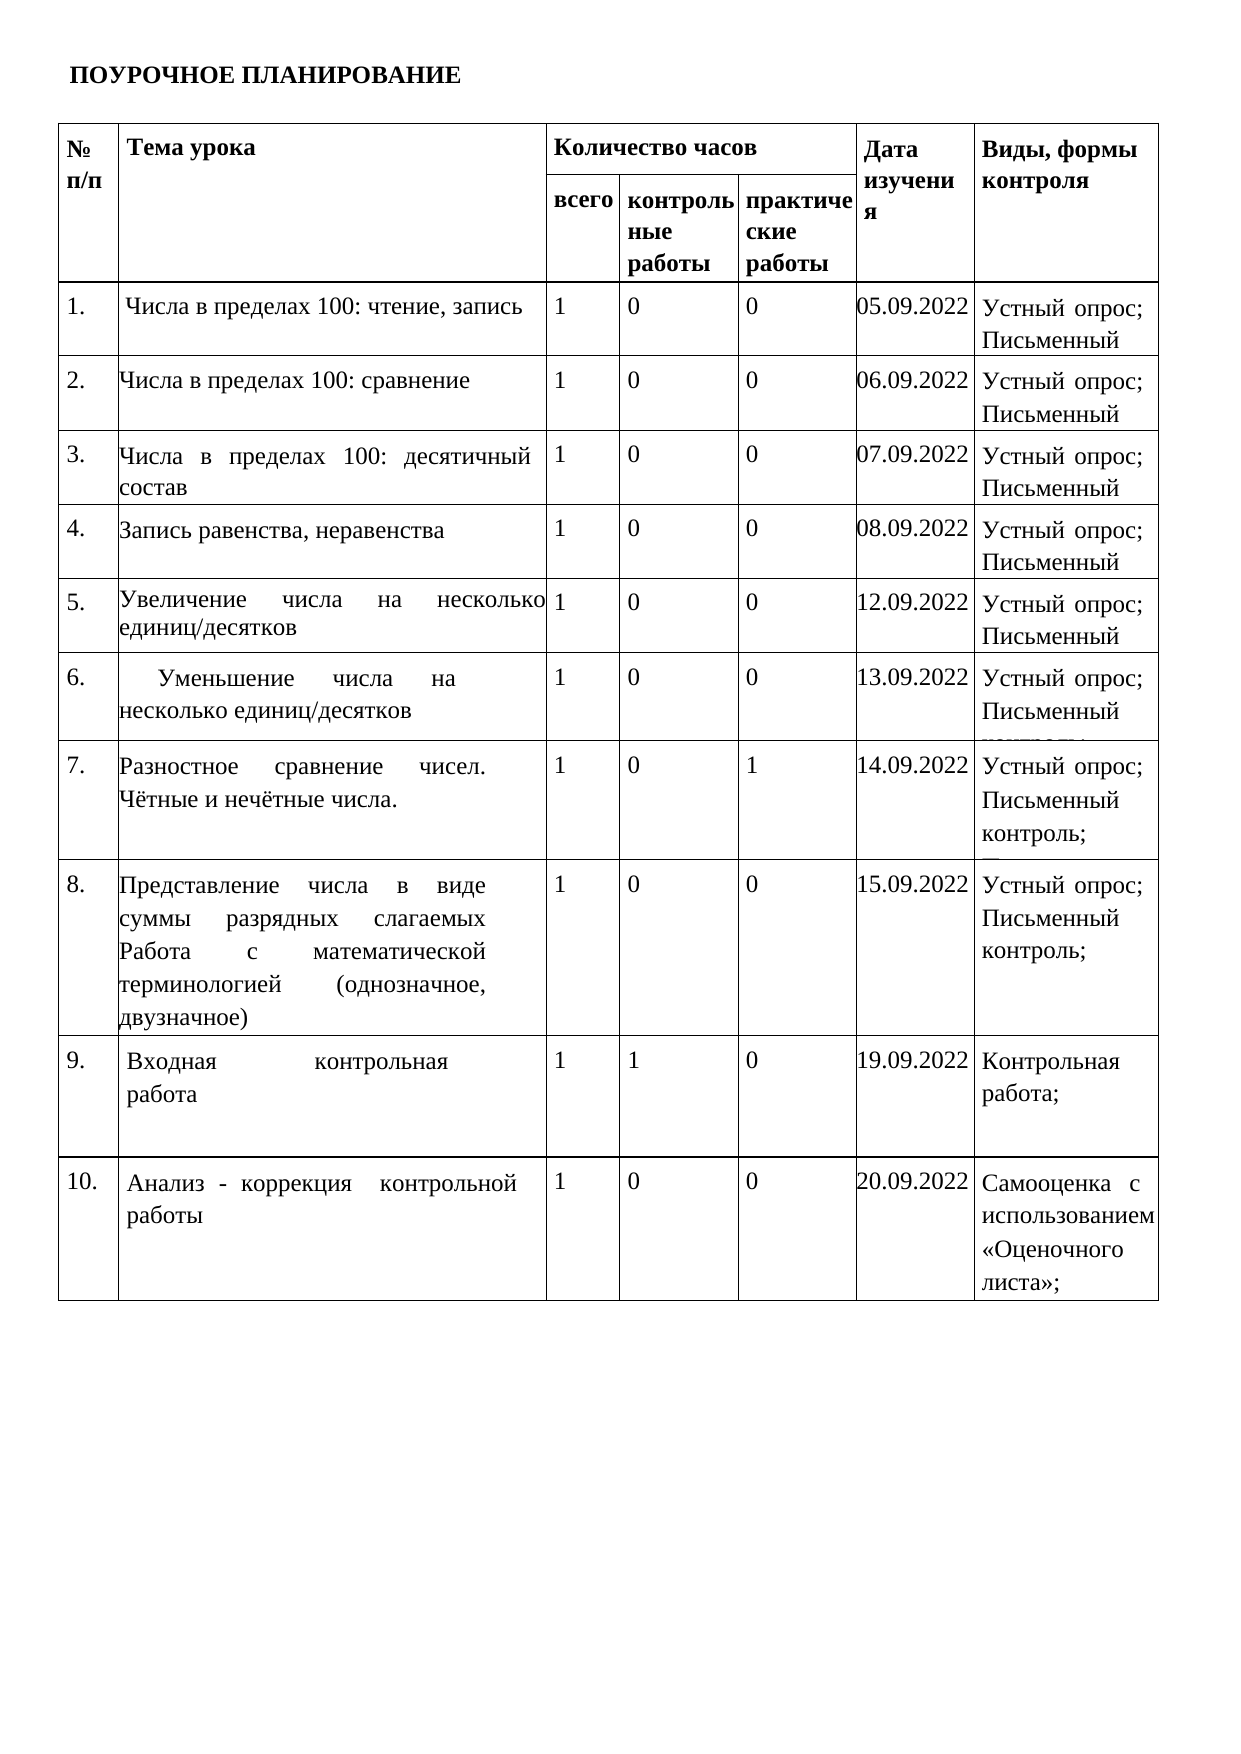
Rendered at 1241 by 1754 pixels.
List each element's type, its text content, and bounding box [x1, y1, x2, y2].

table_cell Устный опрос; Письменный контроль; [975, 653, 1158, 740]
table_cell 0 [739, 283, 856, 355]
table_cell 14.09.2022 [857, 741, 974, 859]
table_cell 1 [547, 741, 619, 859]
table_cell контрольные работы [620, 175, 738, 281]
table_cell 06.09.2022 [857, 356, 974, 429]
table_cell 1 [620, 1036, 738, 1156]
table_cell Устный опрос; Письменный контроль; [975, 860, 1158, 1035]
table_header Дата изучения [857, 124, 974, 281]
table_cell 1 [547, 1158, 619, 1300]
table_cell 0 [620, 505, 738, 577]
table_header № п/п [59, 124, 118, 281]
table_cell 1 [547, 283, 619, 355]
table_cell Самооценка с использованием«Оценочного листа»; [975, 1158, 1158, 1300]
table_cell 10. [59, 1158, 118, 1300]
table_cell 1 [547, 579, 619, 652]
table_header Виды, формы контроля [975, 124, 1158, 281]
table_cell 05.09.2022 [857, 283, 974, 355]
table_cell 0 [620, 653, 738, 740]
table_cell 19.09.2022 [857, 1036, 974, 1156]
table_cell 0 [739, 1158, 856, 1300]
table_cell 4. [59, 505, 118, 577]
table_cell 5. [59, 579, 118, 652]
table_cell 0 [620, 860, 738, 1035]
table_cell 7. [59, 741, 118, 859]
table_cell 2. [59, 356, 118, 429]
table_cell 1 [547, 431, 619, 504]
table_cell 08.09.2022 [857, 505, 974, 577]
table_cell Входная контрольная работа [119, 1036, 546, 1156]
table_cell Числа в пределах 100: сравнение [119, 356, 546, 429]
table_cell 0 [620, 1158, 738, 1300]
table_cell 1 [739, 741, 856, 859]
table_cell Числа в пределах 100: чтение, запись [119, 283, 546, 355]
table_cell 0 [620, 283, 738, 355]
table_cell 0 [739, 1036, 856, 1156]
table_cell 0 [739, 653, 856, 740]
table_cell Устный опрос; Письменный контроль; Практическая работа; [975, 741, 1158, 859]
table_cell Устный опрос; Письменный контроль; [975, 356, 1158, 429]
table_cell 0 [739, 431, 856, 504]
table_cell Увеличение числа на несколько единиц/десятков [119, 579, 546, 652]
table_cell Анализ - коррекция контрольной работы [119, 1158, 546, 1300]
table_cell 1 [547, 505, 619, 577]
table_cell 0 [739, 860, 856, 1035]
table_cell Уменьшение числа на несколько единиц/десятков [119, 653, 546, 740]
table_cell 0 [739, 356, 856, 429]
table_cell 12.09.2022 [857, 579, 974, 652]
table_cell 20.09.2022 [857, 1158, 974, 1300]
table_cell 6. [59, 653, 118, 740]
table_cell Устный опрос; Письменный контроль; [975, 283, 1158, 355]
table_cell 13.09.2022 [857, 653, 974, 740]
table_cell 0 [739, 579, 856, 652]
table_cell 07.09.2022 [857, 431, 974, 504]
table_cell Представление числа в виде суммы разрядных слагаемых Работа с математической терминологией (однозначное, двузначное) [119, 860, 546, 1035]
table_cell 15.09.2022 [857, 860, 974, 1035]
table_cell всего [547, 175, 619, 281]
table_cell Запись равенства, неравенства [119, 505, 546, 577]
text ПОУРОЧНОЕ ПЛАНИРОВАНИЕ [69, 62, 1172, 89]
table_cell Устный опрос; Письменный контроль; [975, 431, 1158, 504]
table_cell 1. [59, 283, 118, 355]
table_cell 0 [620, 431, 738, 504]
table_cell 0 [739, 505, 856, 577]
table_cell Устный опрос; Письменный контроль; [975, 505, 1158, 577]
table_cell 1 [547, 1036, 619, 1156]
table_cell 1 [547, 356, 619, 429]
table_cell 0 [620, 579, 738, 652]
table_cell Устный опрос; Письменный контроль; [975, 579, 1158, 652]
table_cell 8. [59, 860, 118, 1035]
table_header Тема урока [119, 124, 546, 281]
table_header Количество часов [547, 124, 856, 174]
table_cell Числа в пределах 100: десятичный состав [119, 431, 546, 504]
table_cell практические работы [739, 175, 856, 281]
table_cell 0 [620, 356, 738, 429]
table_cell Разностное сравнение чисел. Чётные и нечётные числа. [119, 741, 546, 859]
table_cell 0 [620, 741, 738, 859]
table_cell 1 [547, 860, 619, 1035]
table_cell Контрольная работа; [975, 1036, 1158, 1156]
table_cell 9. [59, 1036, 118, 1156]
table_cell 3. [59, 431, 118, 504]
table_cell 1 [547, 653, 619, 740]
